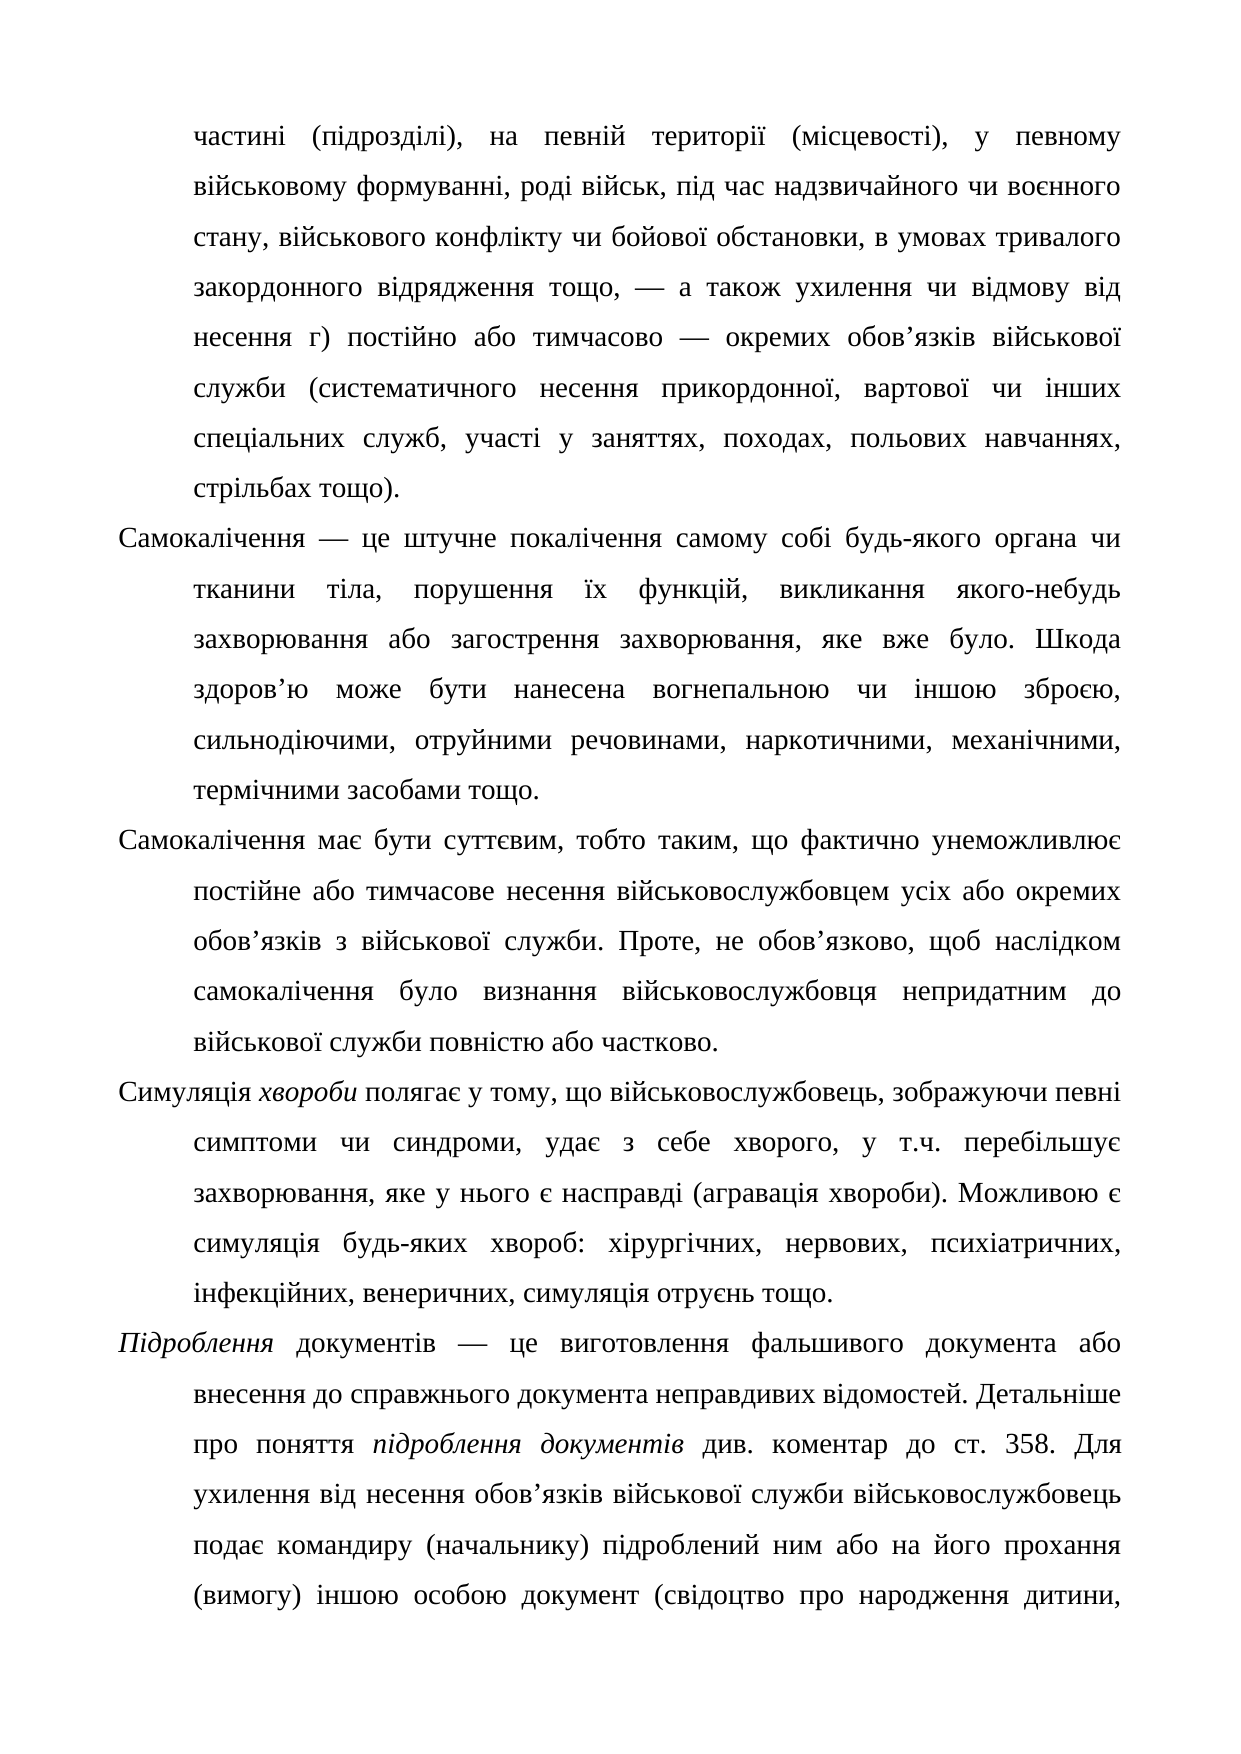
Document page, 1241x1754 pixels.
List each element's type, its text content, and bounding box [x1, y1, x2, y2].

text Самокалічення — це штучне покалічення самому собі будь-якого органа чи тканини тіла, порушення їх функцій, викликання якого-небудь захворювання або загострення захворювання, яке вже було. Шкода здоров’ю може бути нанесена вогнепальною чи іншою зброєю, сильнодіючими, отруйними речовинами, наркотичними, механічними, термічними засобами тощо. [118, 521, 1122, 806]
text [118, 1326, 1122, 1611]
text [118, 118, 1122, 504]
text Симуляція хвороби полягає у тому, що військовослужбовець, зображуючи певні симптоми чи синдроми, удає з себе хворого, у т.ч. перебільшує захворювання, яке у нього є насправді (агравація хвороби). Можливою є симуляція будь-яких хвороб: хірургічних, нервових, психіатричних, інфекційних, венеричних, симуляція отруєнь тощо. [118, 1074, 1122, 1309]
text Самокалічення має бути суттєвим, тобто таким, що фактично унеможливлює постійне або тимчасове несення військовослужбовцем усіх або окремих обов’язків з військової служби. Проте, не обов’язково, щоб наслідком самокалічення було визнання військовослужбовця непридатним до військової служби повністю або частково. [118, 822, 1122, 1057]
